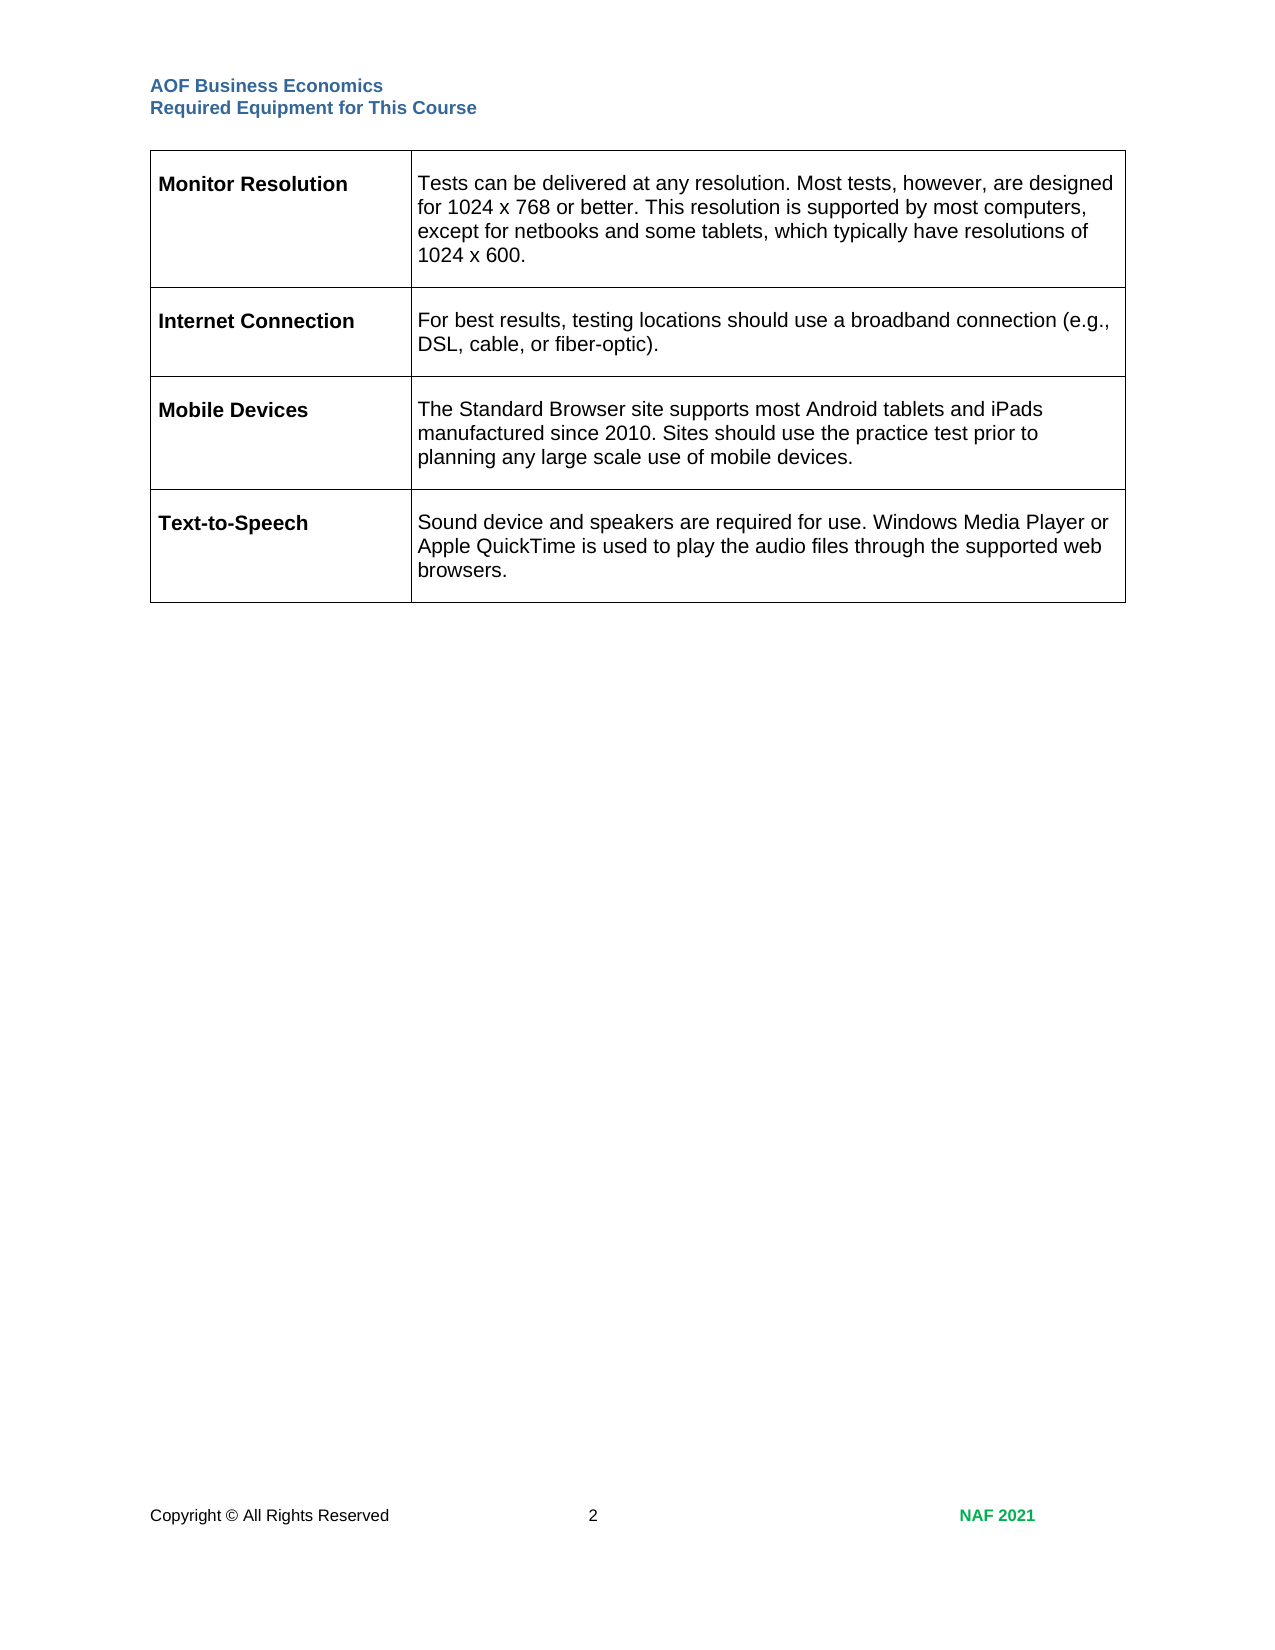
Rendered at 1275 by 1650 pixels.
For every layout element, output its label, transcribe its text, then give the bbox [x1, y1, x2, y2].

table_cell The Standard Browser site supports most Android tablets and iPads manufactured since 2010. Sites should use the practice test prior to planning any large scale use of mobile devices. [412, 377, 1125, 489]
table_cell Text-to-Speech [151, 490, 411, 602]
table_cell For best results, testing locations should use a broadband connection (e.g., DSL, cable, or fiber-optic). [412, 288, 1125, 376]
table_cell Internet Connection [151, 288, 411, 376]
table_cell Mobile Devices [151, 377, 411, 489]
table_cell Tests can be delivered at any resolution. Most tests, however, are designed for 1024 x 768 or better. This resolution is supported by most computers, except for netbooks and some tablets, which typically have resolutions of 1024 x 600. [412, 151, 1125, 287]
table_cell Sound device and speakers are required for use. Windows Media Player or Apple QuickTime is used to play the audio files through the supported web browsers. [412, 490, 1125, 602]
table_cell Monitor Resolution [151, 151, 411, 287]
